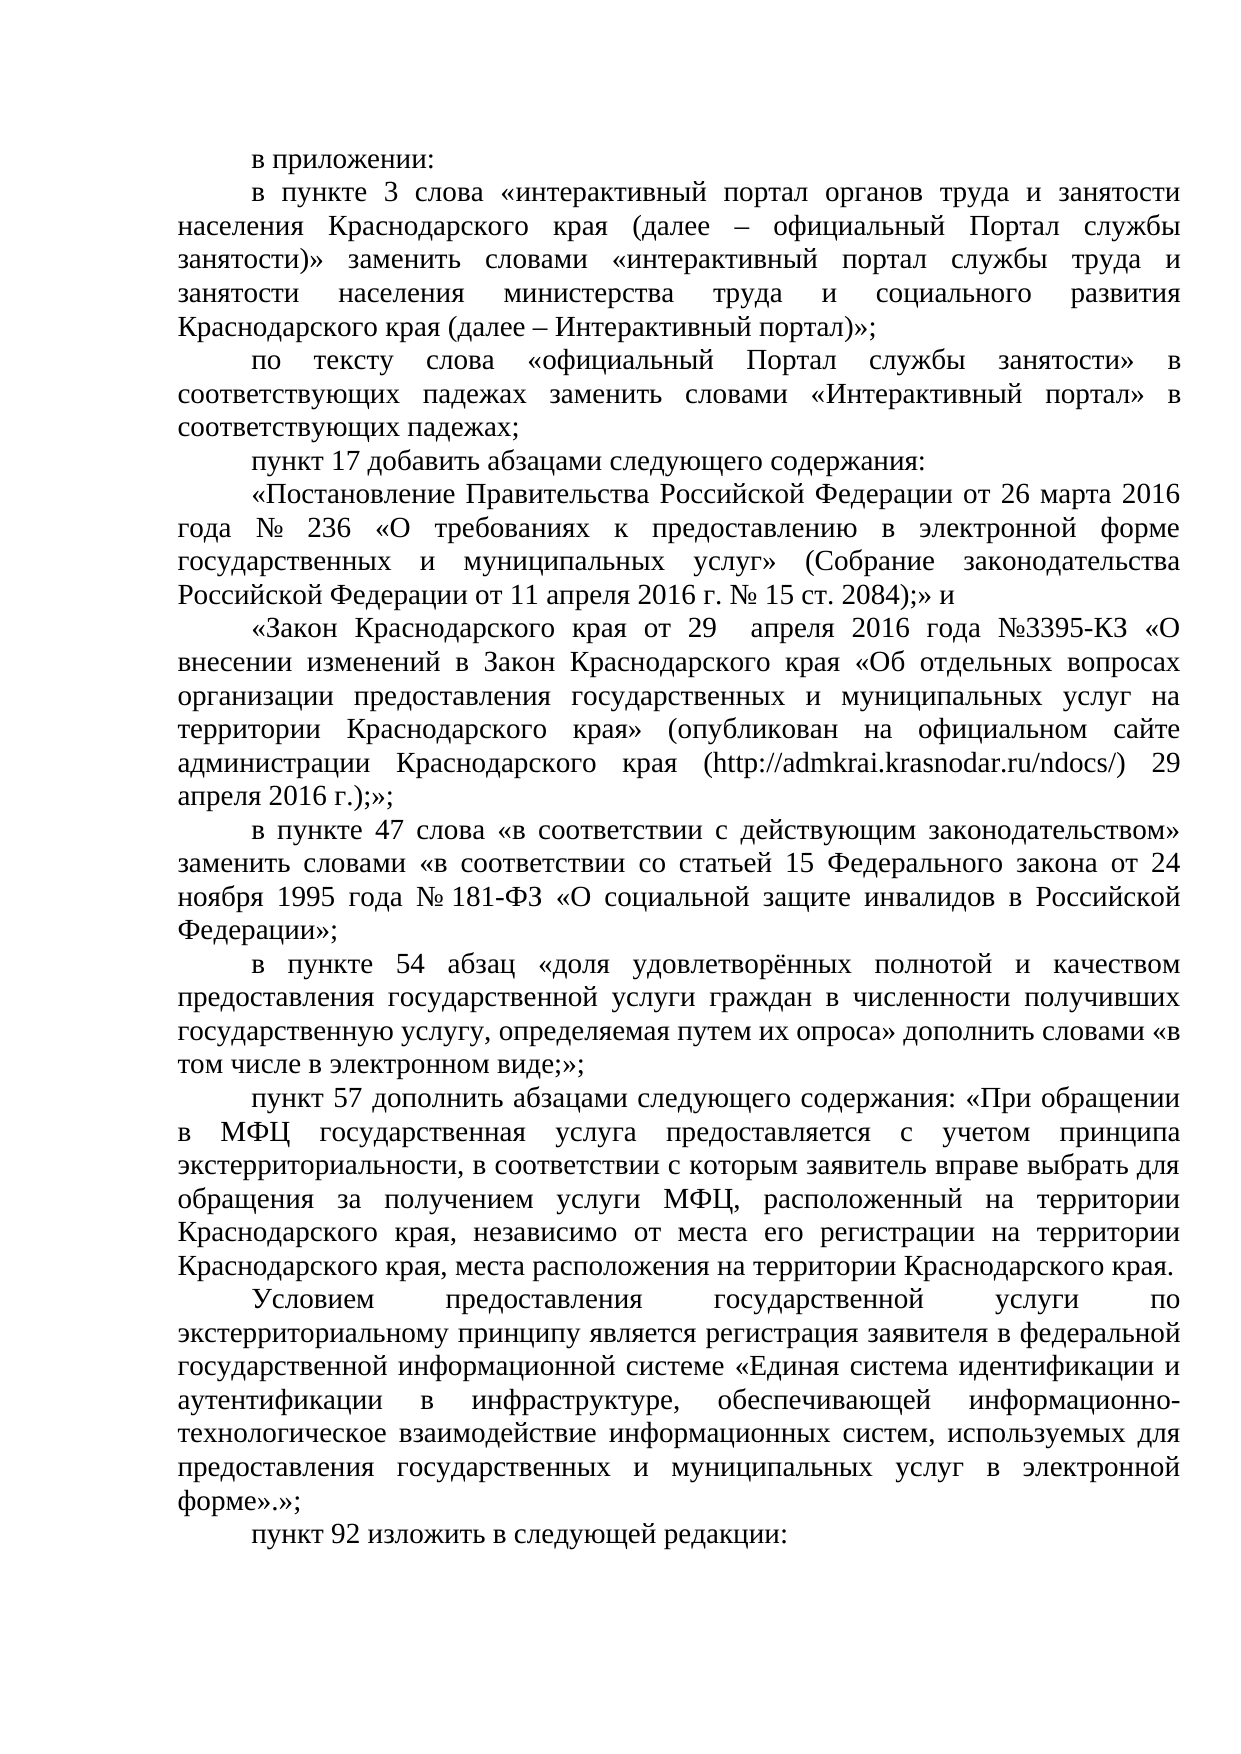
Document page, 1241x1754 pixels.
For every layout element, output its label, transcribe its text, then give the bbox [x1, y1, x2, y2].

list в пункте 54 абзац «доля удовлетворённых полнотой и качеством предоставления государственной услуги граждан в численности получивших государственную услугу, определяемая путем их опроса» дополнить словами «в том числе в электронном виде;»; [177, 946, 1181, 1080]
list пункт 92 изложить в следующей редакции: [177, 1516, 1181, 1550]
text в пункте 3 слова «интерактивный портал органов труда и занятости населения Краснодарского края (далее – официальный Портал службы занятости)» заменить словами «интерактивный портал службы труда и занятости населения министерства труда и социального развития Краснодарского края (далее – Интерактивный портал)»; [177, 174, 1181, 342]
text пункт 17 добавить абзацами следующего содержания: [177, 443, 1181, 476]
text по тексту слова «официальный Портал службы занятости» в соответствующих падежах заменить словами «Интерактивный портал» в соответствующих падежах; [177, 342, 1181, 443]
text «Постановление Правительства Российской Федерации от 26 марта 2016 года № 236 «О требованиях к предоставлению в электронной форме государственных и муниципальных услуг» (Собрание законодательства Российской Федерации от 11 апреля 2016 г. № 15 ст. 2084);» и [177, 476, 1181, 611]
list пункт 57 дополнить абзацами следующего содержания: «При обращении в МФЦ государственная услуга предоставляется с учетом принципа экстерриториальности, в соответствии с которым заявитель вправе выбрать для обращения за получением услуги МФЦ, расположенный на территории Краснодарского края, независимо от места его регистрации на территории Краснодарского края, места расположения на территории Краснодарского края. [177, 1080, 1181, 1281]
text в приложении: [177, 141, 1181, 174]
text «Закон Краснодарского края от 29 апреля 2016 года №3395-КЗ «О внесении изменений в Закон Краснодарского края «Об отдельных вопросах организации предоставления государственных и муниципальных услуг на территории Краснодарского края» (опубликован на официальном сайте администрации Краснодарского края (http://admkrai.krasnodar.ru/ndocs/) 29 апреля 2016 г.);»; [177, 611, 1181, 812]
list в пункте 47 слова «в соответствии с действующим законодательством» заменить словами «в соответствии со статьей 15 Федерального закона от 24 ноября 1995 года № 181-ФЗ «О социальной защите инвалидов в Российской Федерации»; [177, 812, 1181, 946]
list Условием предоставления государственной услуги по экстерриториальному принципу является регистрация заявителя в федеральной государственной информационной системе «Единая система идентификации и аутентификации в инфраструктуре, обеспечивающей информационно-технологическое взаимодействие информационных систем, используемых для предоставления государственных и муниципальных услуг в электронной форме».»; [177, 1281, 1181, 1516]
